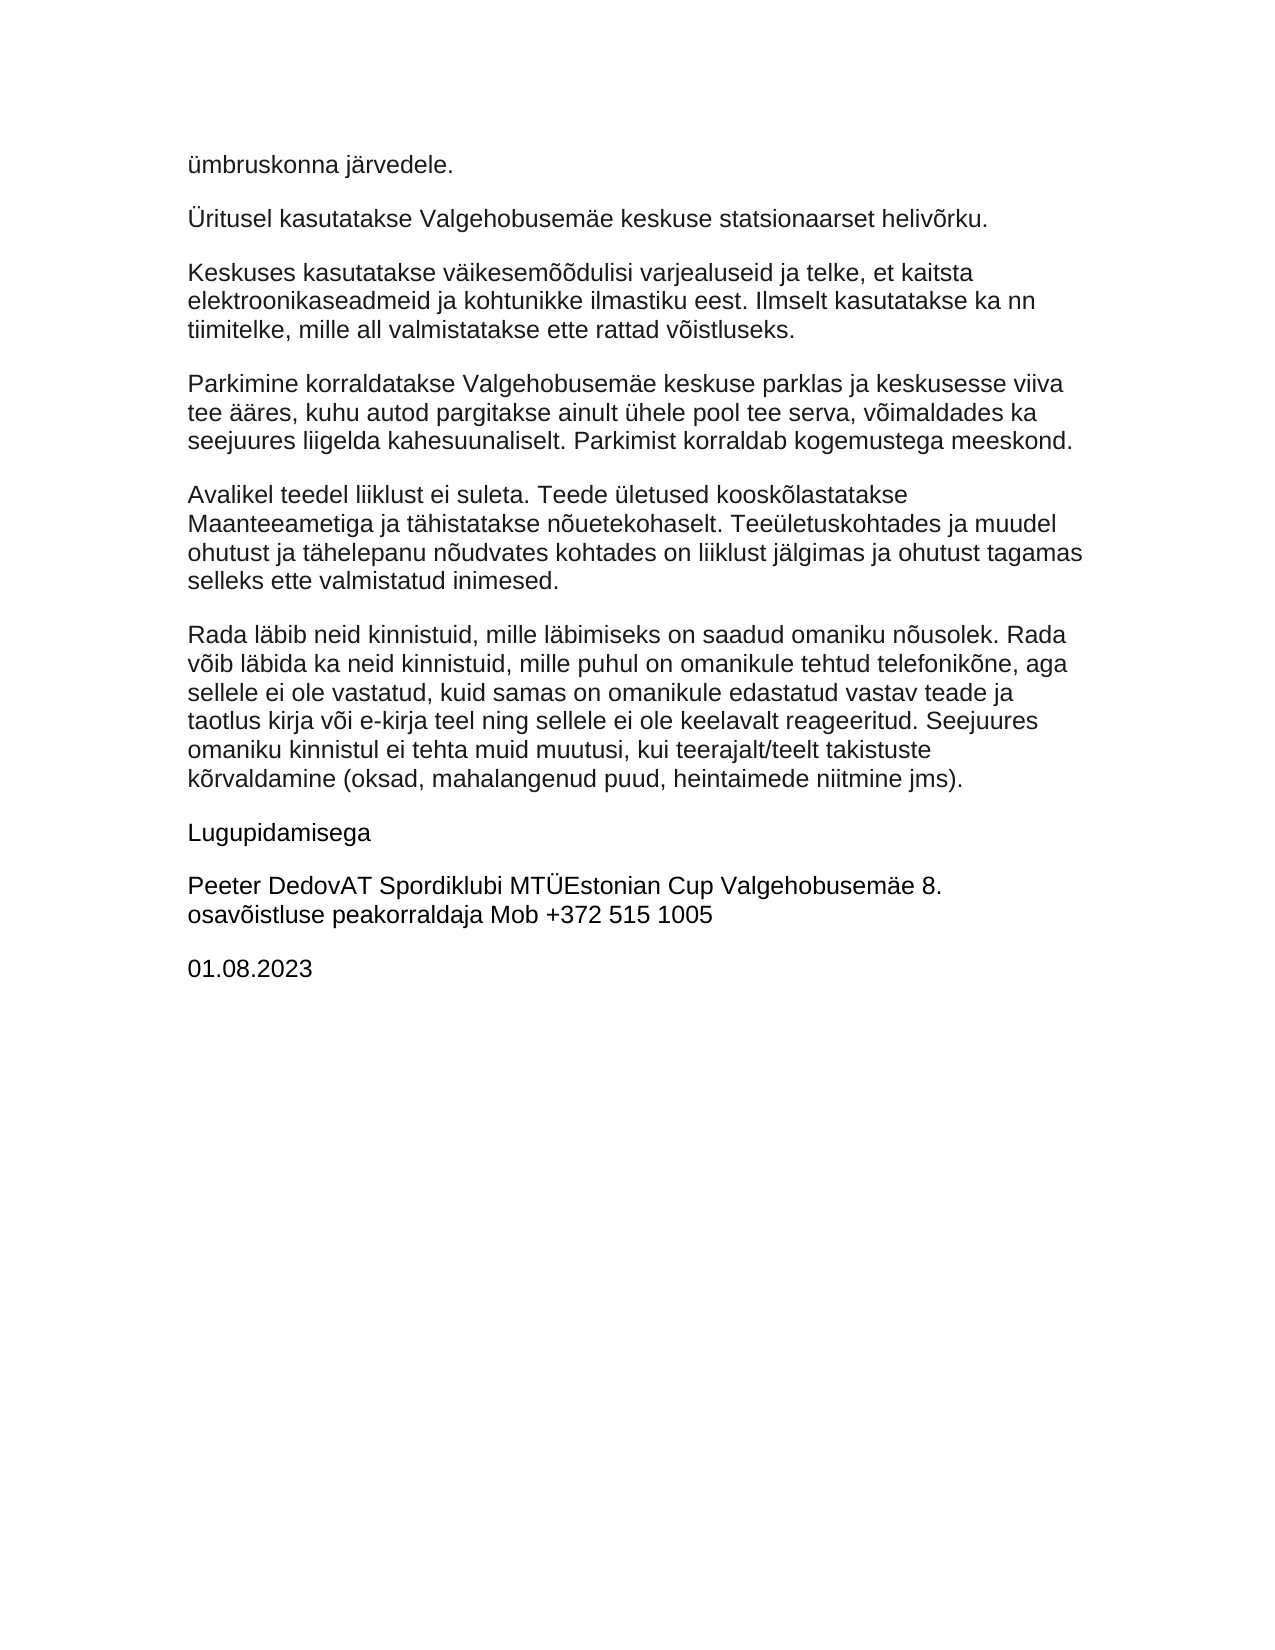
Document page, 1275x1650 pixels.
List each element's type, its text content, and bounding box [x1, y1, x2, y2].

text Peeter Dedov AT Spordiklubi MTÜ Estonian Cup Valgehobusemäe 8. osavõistluse peakorraldaja Mob +372 515 1005 [187, 871, 1087, 929]
text Parkimine korraldatakse Valgehobusemäe keskuse parklas ja keskusesse viiva tee ääres, kuhu autod pargitakse ainult ühele pool tee serva, võimaldades ka seejuures liigelda kahesuunaliselt. Parkimist korraldab kogemustega meeskond. [187, 369, 1087, 455]
text Üritusel kasutatakse Valgehobusemäe keskuse statsionaarset helivõrku. [187, 204, 1087, 232]
text Keskuses kasutatakse väikesemõõdulisi varjealuseid ja telke, et kaitsta elektroonikaseadmeid ja kohtunikke ilmastiku eest. Ilmselt kasutatakse ka nn tiimitelke, mille all valmistatakse ette rattad võistluseks. [187, 257, 1087, 344]
text 01.08.2023 [187, 954, 1087, 982]
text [187, 150, 1087, 179]
text Rada läbib neid kinnistuid, mille läbimiseks on saadud omaniku nõusolek. Rada võib läbida ka neid kinnistuid, mille puhul on omanikule tehtud telefonikõne, aga sellele ei ole vastatud, kuid samas on omanikule edastatud vastav teade ja taotlus kirja või e-kirja teel ning sellele ei ole keelavalt reageeritud. Seejuures omaniku kinnistul ei tehta muid muutusi, kui teerajalt/teelt takistuste kõrvaldamine (oksad, mahalangenud puud, heintaimede niitmine jms). [187, 620, 1087, 792]
text Avalikel teedel liiklust ei suleta. Teede ületused kooskõlastatakse Maanteeametiga ja tähistatakse nõuetekohaselt. Teeületuskohtades ja muudel ohutust ja tähelepanu nõudvates kohtades on liiklust jälgimas ja ohutust tagamas selleks ette valmistatud inimesed. [187, 480, 1087, 595]
text Lugupidamisega [187, 817, 1087, 846]
